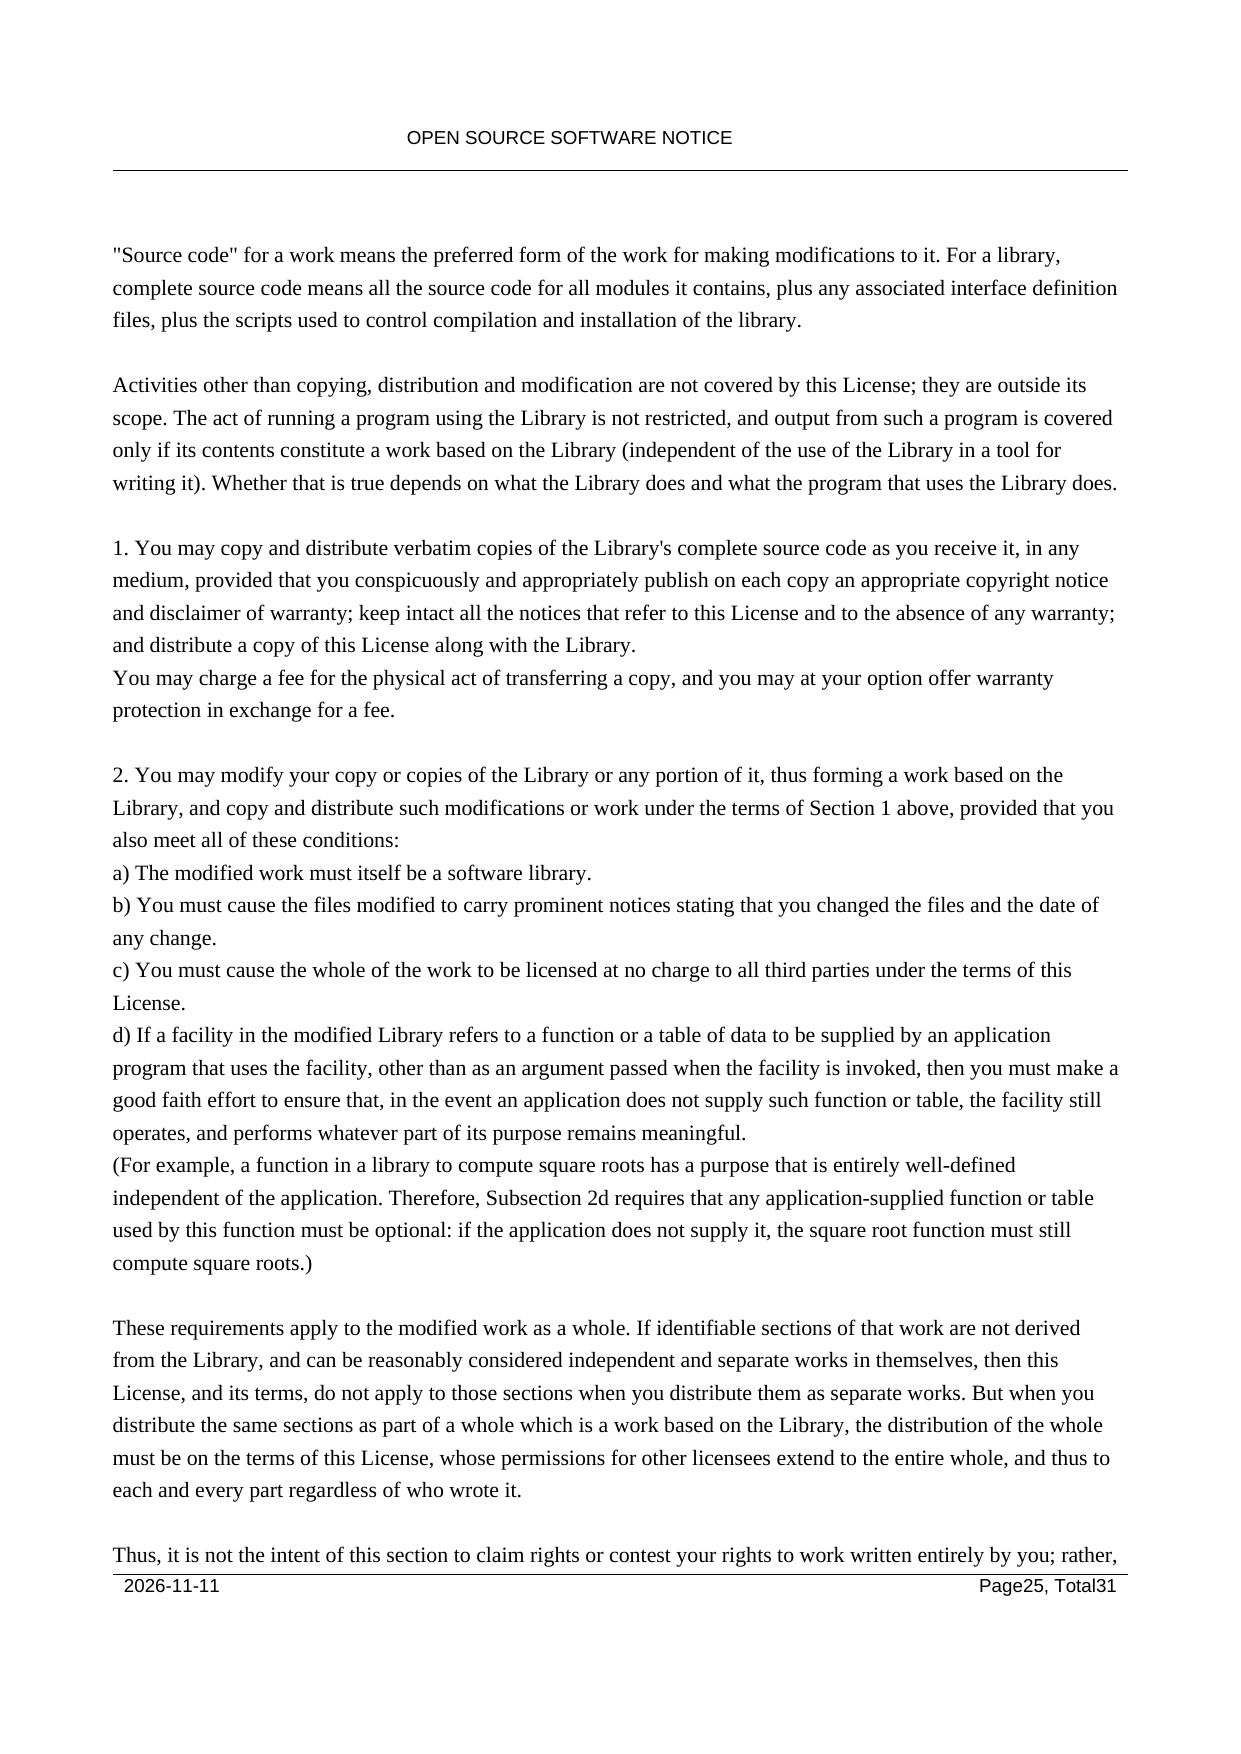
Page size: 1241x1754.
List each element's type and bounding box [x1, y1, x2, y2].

text [112, 206, 1128, 1571]
